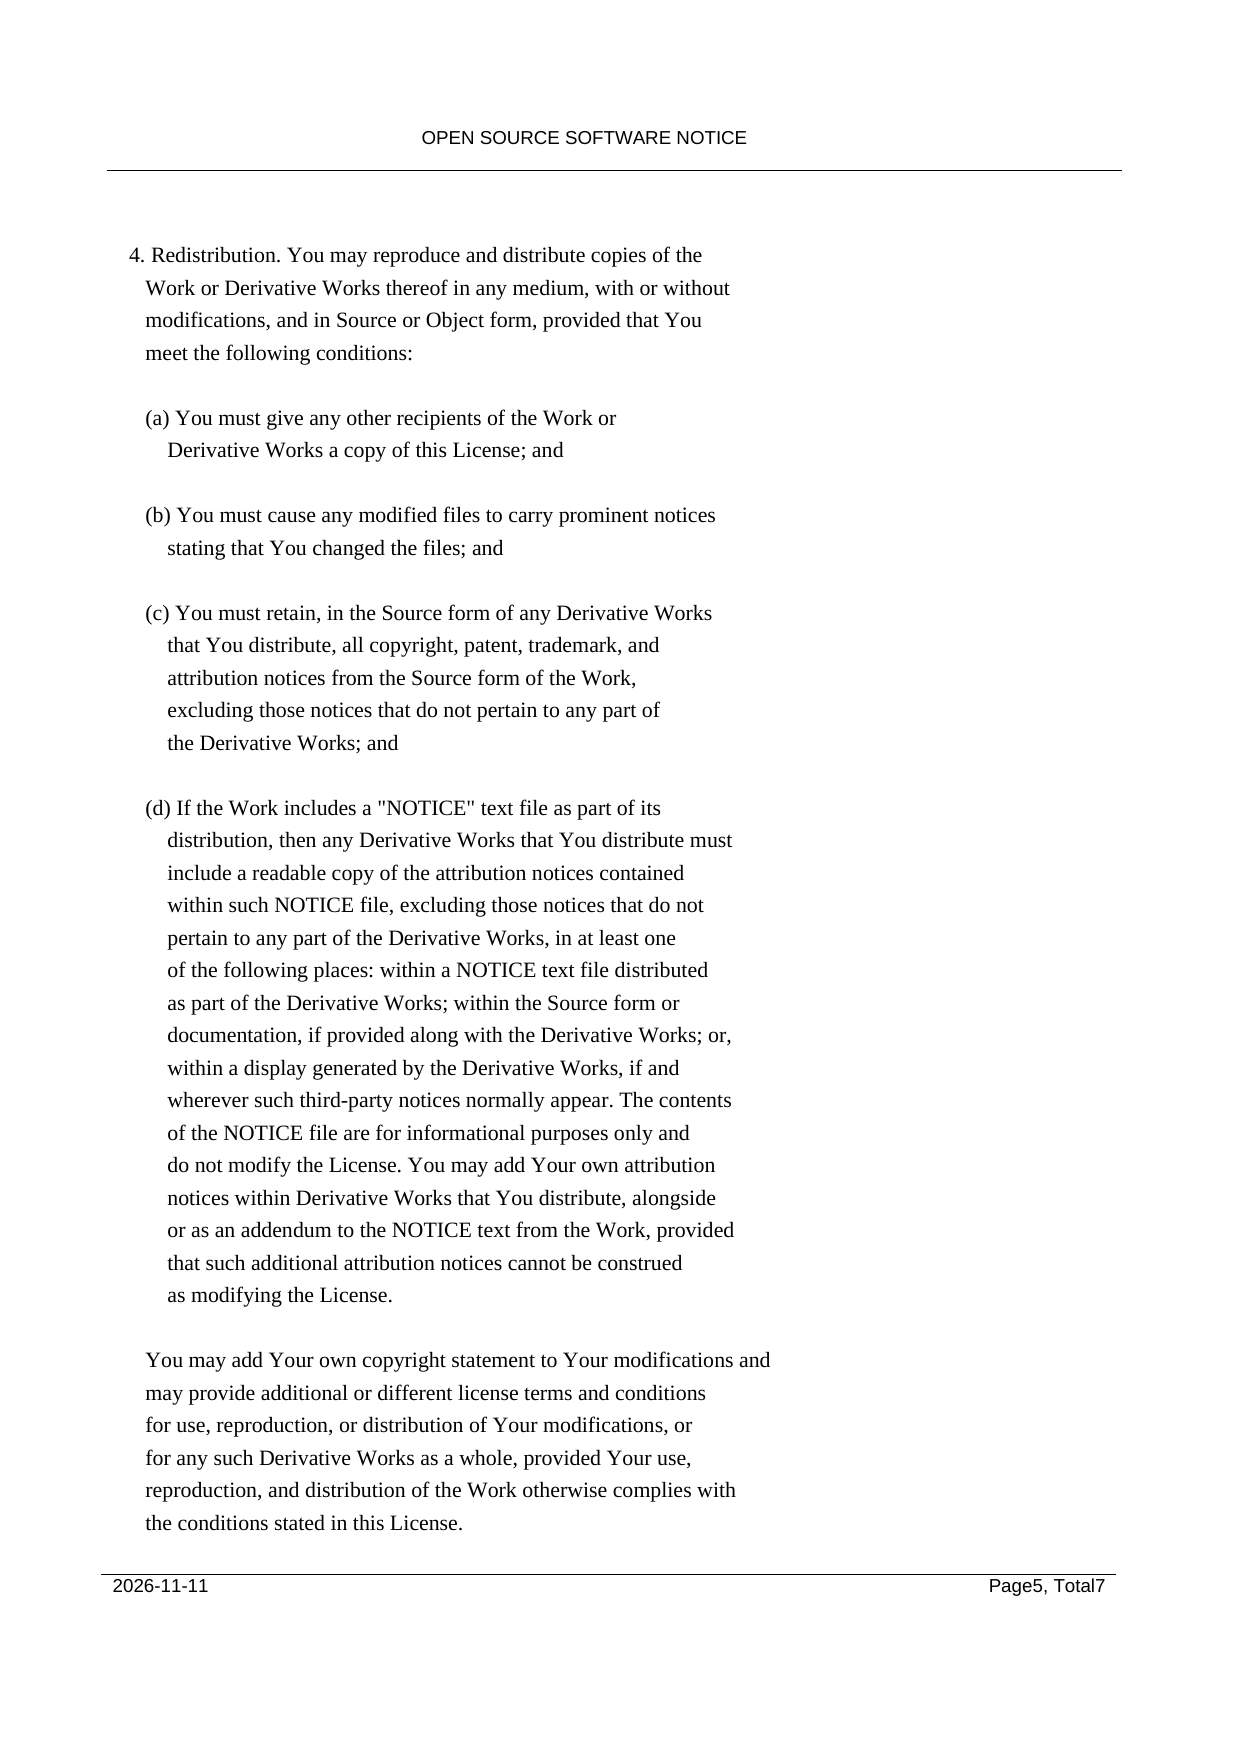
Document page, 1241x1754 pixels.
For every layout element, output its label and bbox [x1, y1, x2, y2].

text [112, 206, 1128, 1539]
